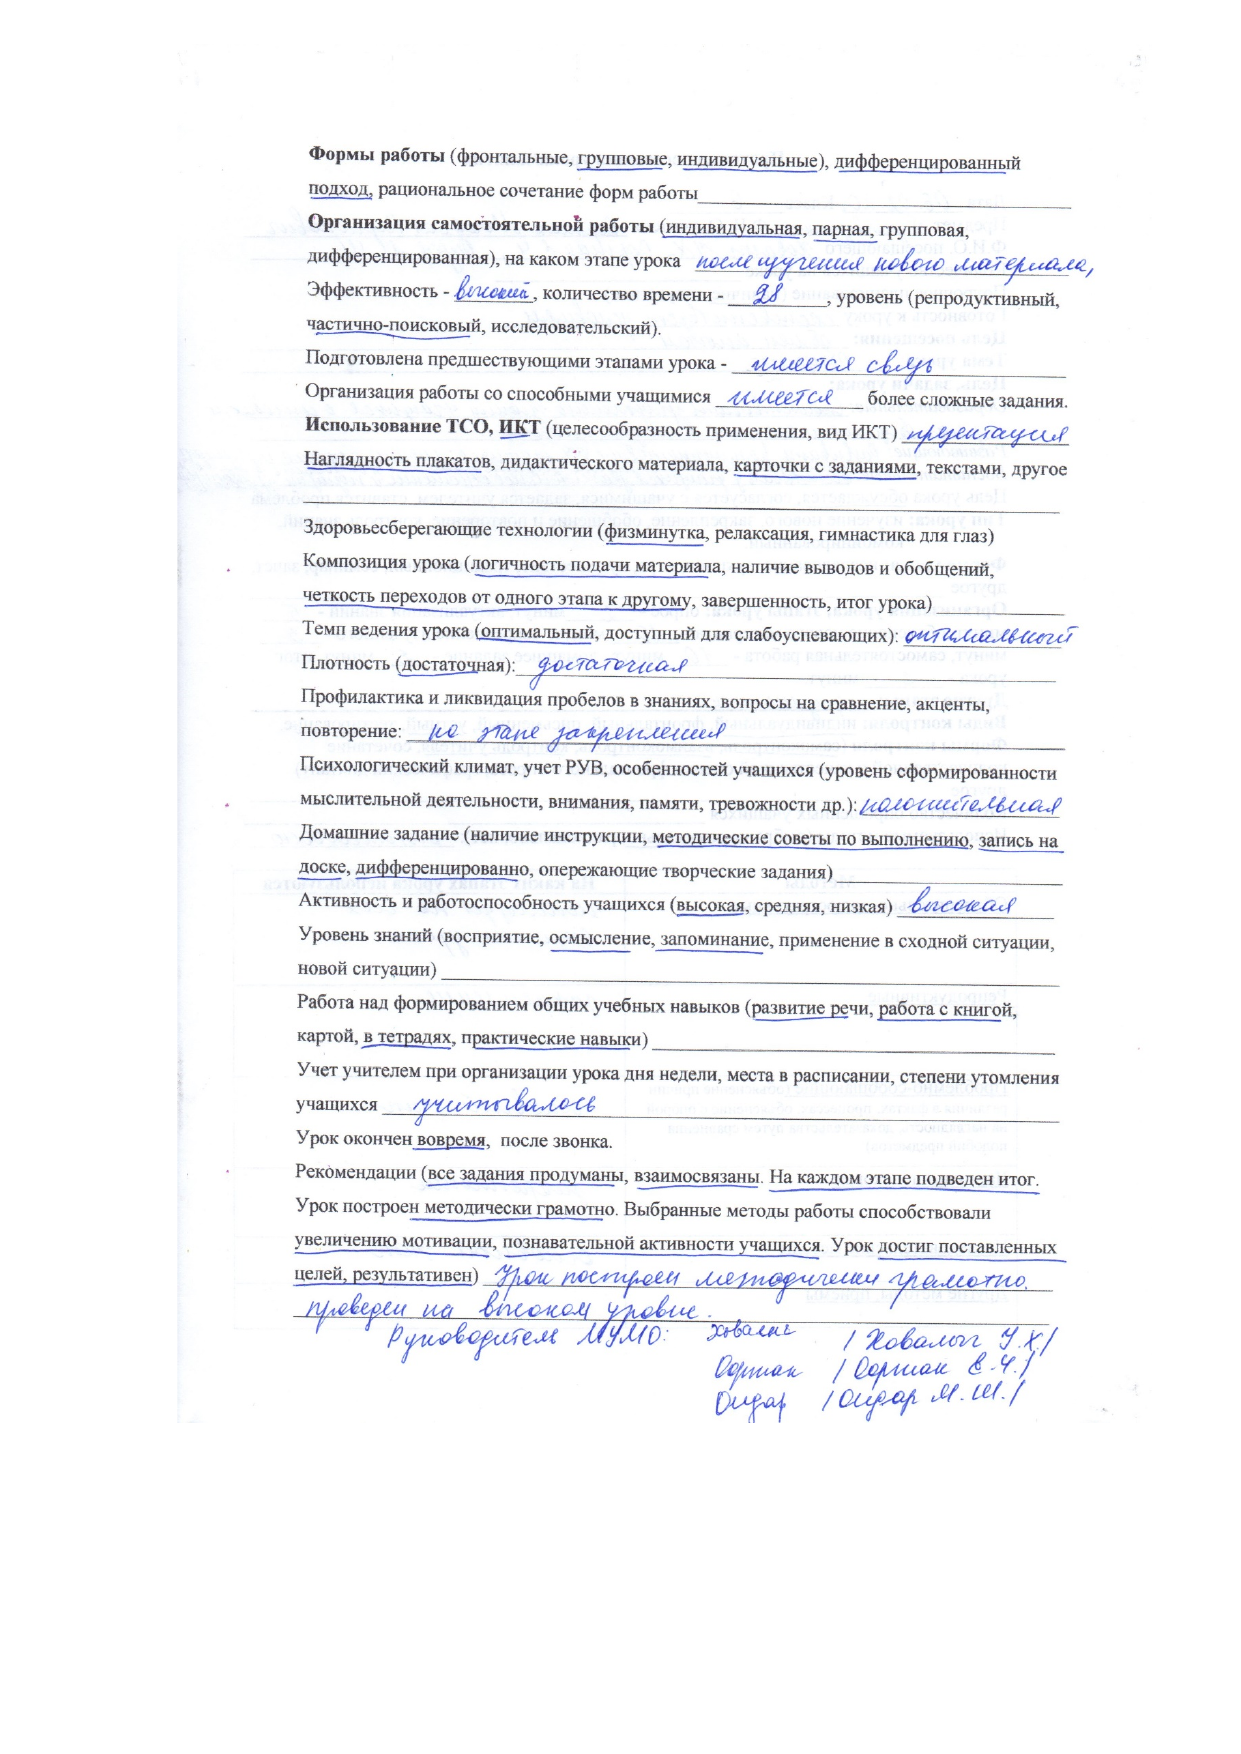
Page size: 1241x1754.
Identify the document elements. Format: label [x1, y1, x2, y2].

picture [177, 44, 1152, 1423]
